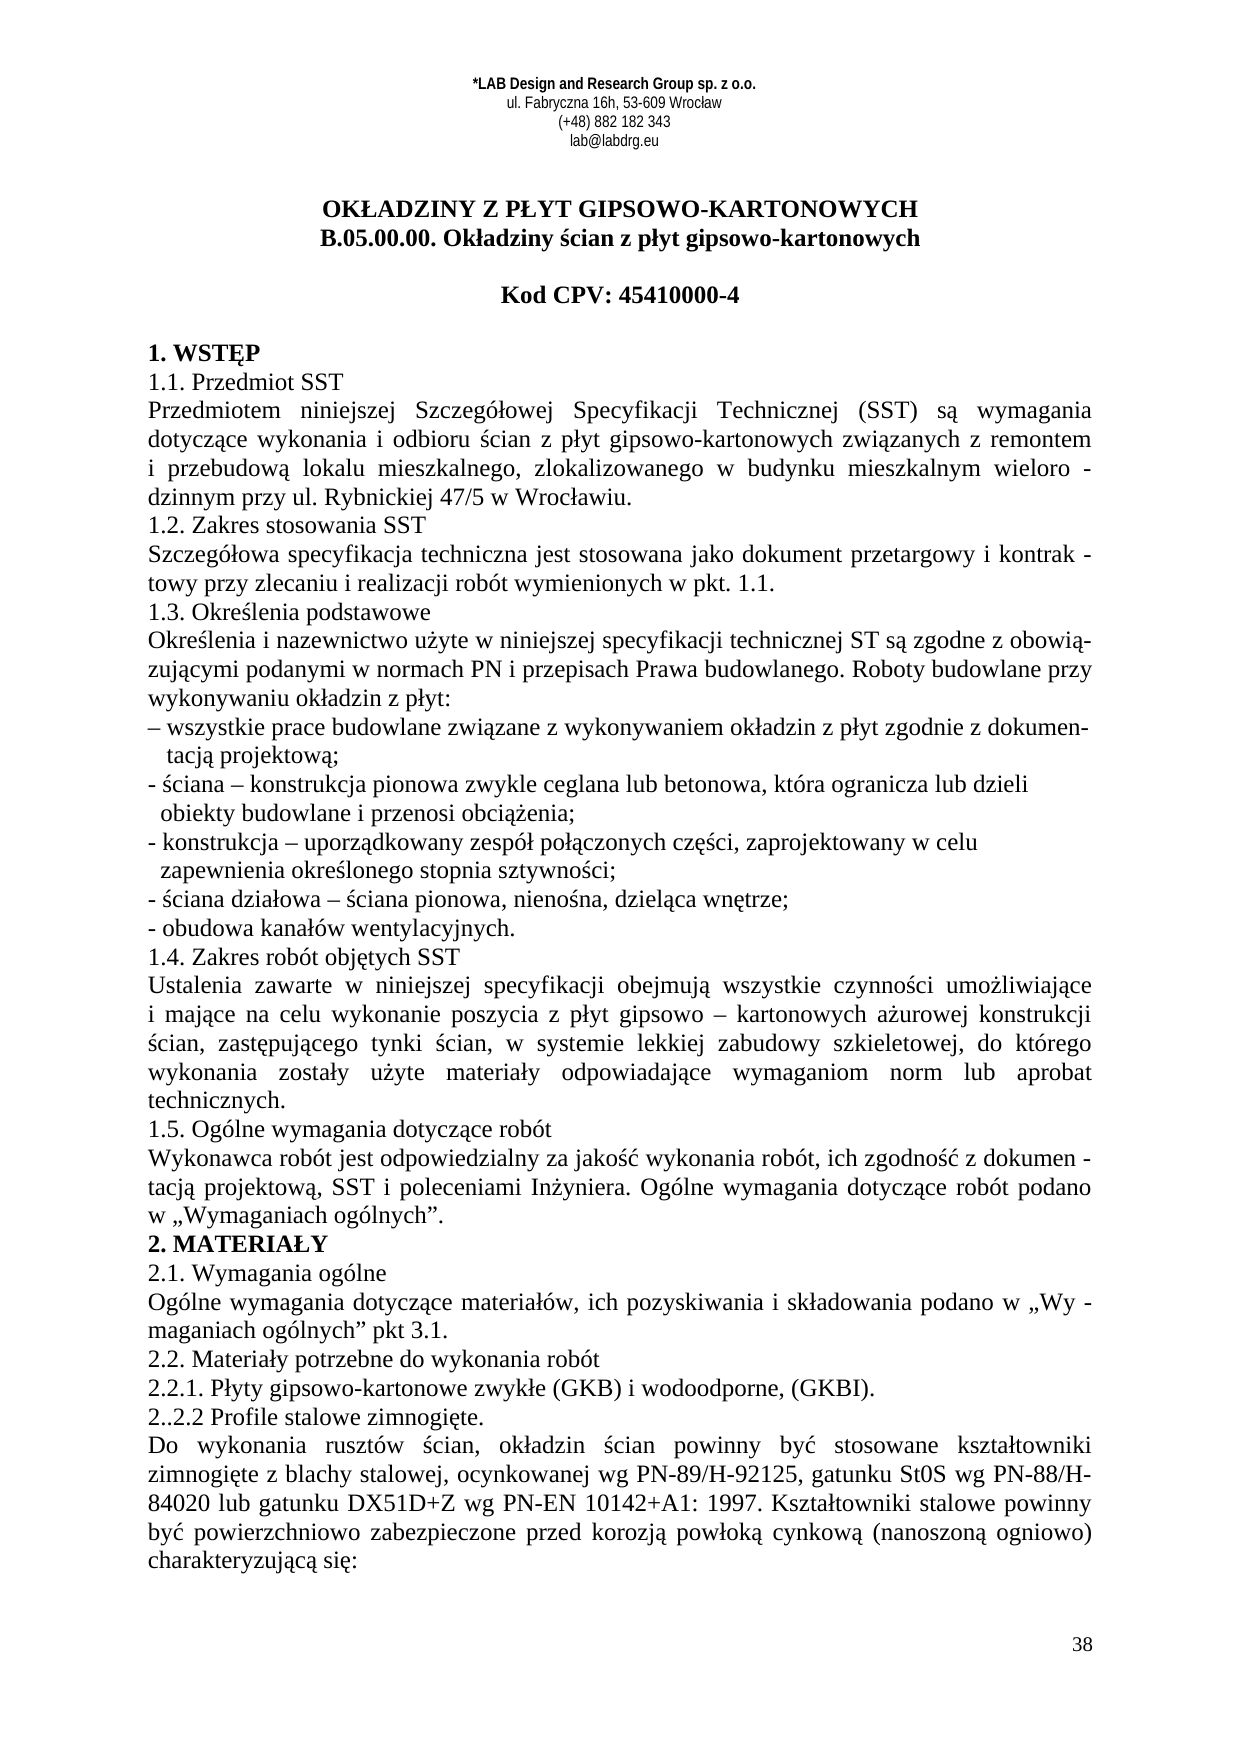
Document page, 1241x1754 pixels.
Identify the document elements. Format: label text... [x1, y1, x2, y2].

text 1.4. Zakres robót objętych SST [148, 942, 1093, 971]
text 1.2. Zakres stosowania SST [148, 511, 1093, 539]
text – wszystkie prace budowlane związane z wykonywaniem okładzin z płyt zgodnie z dokumen- [148, 712, 1093, 741]
text zapewnienia określonego stopnia sztywności; [148, 856, 1093, 884]
text obiekty budowlane i przenosi obciążenia; [148, 798, 1093, 827]
text Kod CPV: 45410000-4 [148, 281, 1093, 309]
text Przedmiotem niniejszej Szczegółowej Specyfikacji Technicznej (SST) są wymagania dotyczące wykonania i odbioru ścian z płyt gipsowo-kartonowych związanych z remontem i przebudową lokalu mieszkalnego, zlokalizowanego w budynku mieszkalnym wieloro - dzinnym przy ul. Rybnickiej 47/5 w Wrocławiu. [148, 396, 1093, 511]
text Szczegółowa specyfikacja techniczna jest stosowana jako dokument przetargowy i kontrak - towy przy zlecaniu i realizacji robót wymienionych w pkt. 1.1. [148, 539, 1093, 597]
text - ściana – konstrukcja pionowa zwykle ceglana lub betonowa, która ogranicza lub dzieli [148, 769, 1093, 798]
text Wykonawca robót jest odpowiedzialny za jakość wykonania robót, ich zgodność z dokumen - tacją projektową, SST i poleceniami Inżyniera. Ogólne wymagania dotyczące robót podano w „Wymaganiach ogólnych”. [148, 1143, 1093, 1229]
text 1. WSTĘP [148, 338, 1093, 367]
text 2. MATERIAŁY [148, 1229, 1093, 1258]
text - ściana działowa – ściana pionowa, nienośna, dzieląca wnętrze; [148, 884, 1093, 913]
text 1.3. Określenia podstawowe [148, 597, 1093, 626]
text Ustalenia zawarte w niniejszej specyfikacji obejmują wszystkie czynności umożliwiające i mające na celu wykonanie poszycia z płyt gipsowo – kartonowych ażurowej konstrukcji ścian, zastępującego tynki ścian, w systemie lekkiej zabudowy szkieletowej, do którego wykonania zostały użyte materiały odpowiadające wymaganiom norm lub aprobat technicznych. [148, 971, 1093, 1114]
text OKŁADZINY Z PŁYT GIPSOWO-KARTONOWYCH [148, 194, 1093, 223]
text 2.2. Materiały potrzebne do wykonania robót [148, 1344, 1093, 1373]
text 2.1. Wymagania ogólne [148, 1258, 1093, 1287]
text 1.5. Ogólne wymagania dotyczące robót [148, 1114, 1093, 1143]
text Ogólne wymagania dotyczące materiałów, ich pozyskiwania i składowania podano w „Wy - maganiach ogólnych” pkt 3.1. [148, 1287, 1093, 1344]
text Do wykonania rusztów ścian, okładzin ścian powinny być stosowane kształtowniki zimnogięte z blachy stalowej, ocynkowanej wg PN-89/H-92125, gatunku St0S wg PN-88/H-84020 lub gatunku DX51D+Z wg PN-EN 10142+A1: 1997. Kształtowniki stalowe powinny być powierzchniowo zabezpieczone przed korozją powłoką cynkową (nanoszoną ogniowo) charakteryzującą się: [148, 1431, 1093, 1574]
text tacją projektową; [148, 741, 1093, 769]
text 2.2.1. Płyty gipsowo-kartonowe zwykłe (GKB) i wodoodporne, (GKBI). [148, 1373, 1093, 1402]
text 2..2.2 Profile stalowe zimnogięte. [148, 1402, 1093, 1431]
text - konstrukcja – uporządkowany zespół połączonych części, zaprojektowany w celu [148, 827, 1093, 856]
text 1.1. Przedmiot SST [148, 367, 1093, 396]
text B.05.00.00. Okładziny ścian z płyt gipsowo-kartonowych [148, 223, 1093, 252]
text - obudowa kanałów wentylacyjnych. [148, 913, 1093, 942]
text Określenia i nazewnictwo użyte w niniejszej specyfikacji technicznej ST są zgodne z obowią- zującymi podanymi w normach PN i przepisach Prawa budowlanego. Roboty budowlane przy wykonywaniu okładzin z płyt: [148, 626, 1093, 712]
